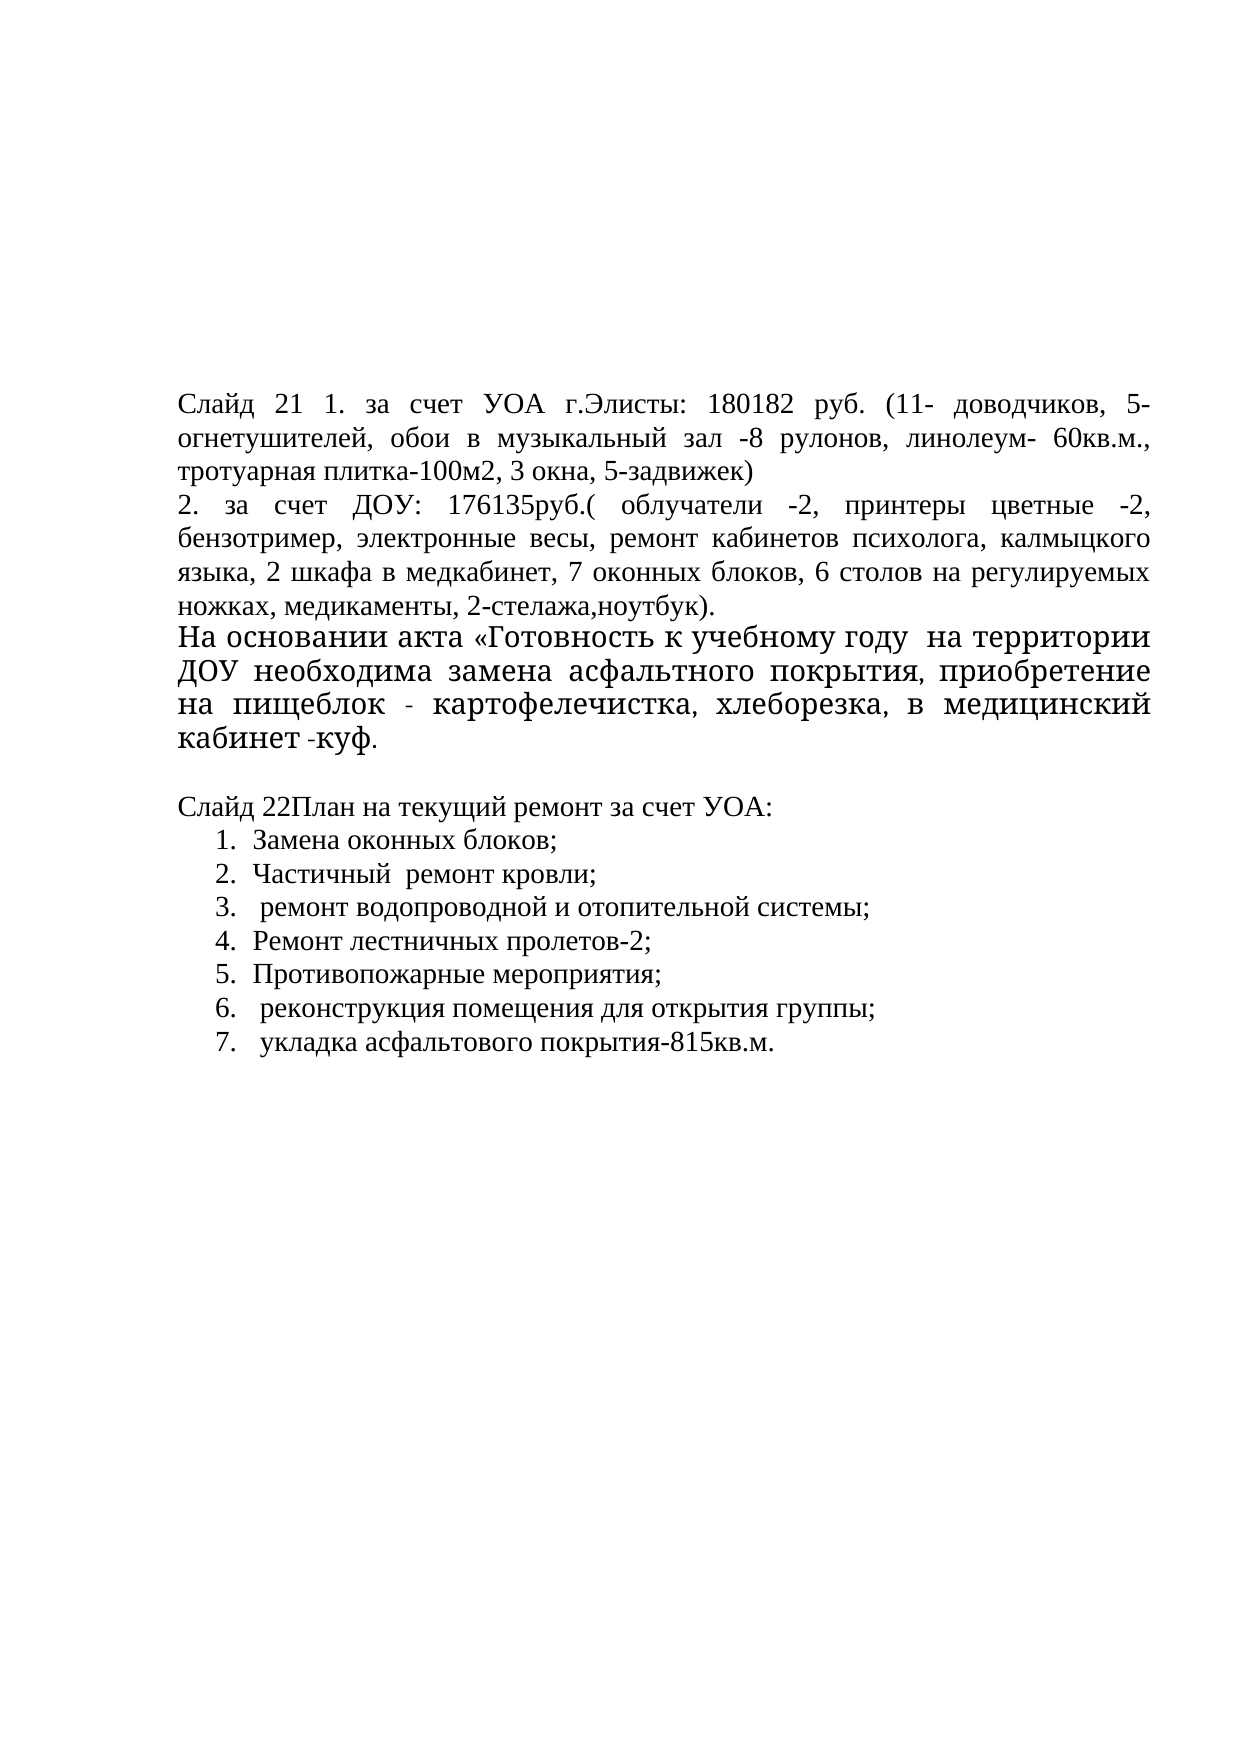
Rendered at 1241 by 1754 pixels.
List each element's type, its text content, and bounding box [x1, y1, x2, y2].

list Замена оконных блоков; [215, 822, 1152, 856]
list Частичный ремонт кровли; [215, 856, 1152, 889]
list Ремонт лестничных пролетов-2; [215, 923, 1152, 957]
list реконструкция помещения для открытия группы; [215, 990, 1152, 1024]
text Слайд 22План на текущий ремонт за счет УОА: [177, 789, 1152, 822]
text Слайд 21 1. за счет УОА г.Элисты: 180182 руб. (11- доводчиков, 5- огнетушителей, обои в музыкальный зал -8 рулонов, линолеум- 60кв.м., тротуарная плитка-100м2, 3 окна, 5-задвижек) [177, 386, 1152, 487]
list Противопожарные мероприятия; [215, 957, 1152, 990]
text На основании акта «Готовность к учебному году на территории ДОУ необходима замена асфальтного покрытия, приобретение на пищеблок - картофелечистка, хлеборезка, в медицинский кабинет -куф. [177, 621, 1152, 755]
list ремонт водопроводной и отопительной системы; [215, 889, 1152, 923]
text 2. за счет ДОУ: 176135руб.( облучатели -2, принтеры цветные -2, бензотример, электронные весы, ремонт кабинетов психолога, калмыцкого языка, 2 шкафа в медкабинет, 7 оконных блоков, 6 столов на регулируемых ножках, медикаменты, 2-стелажа,ноутбук). [177, 487, 1152, 621]
list укладка асфальтового покрытия-815кв.м. [215, 1024, 1152, 1057]
